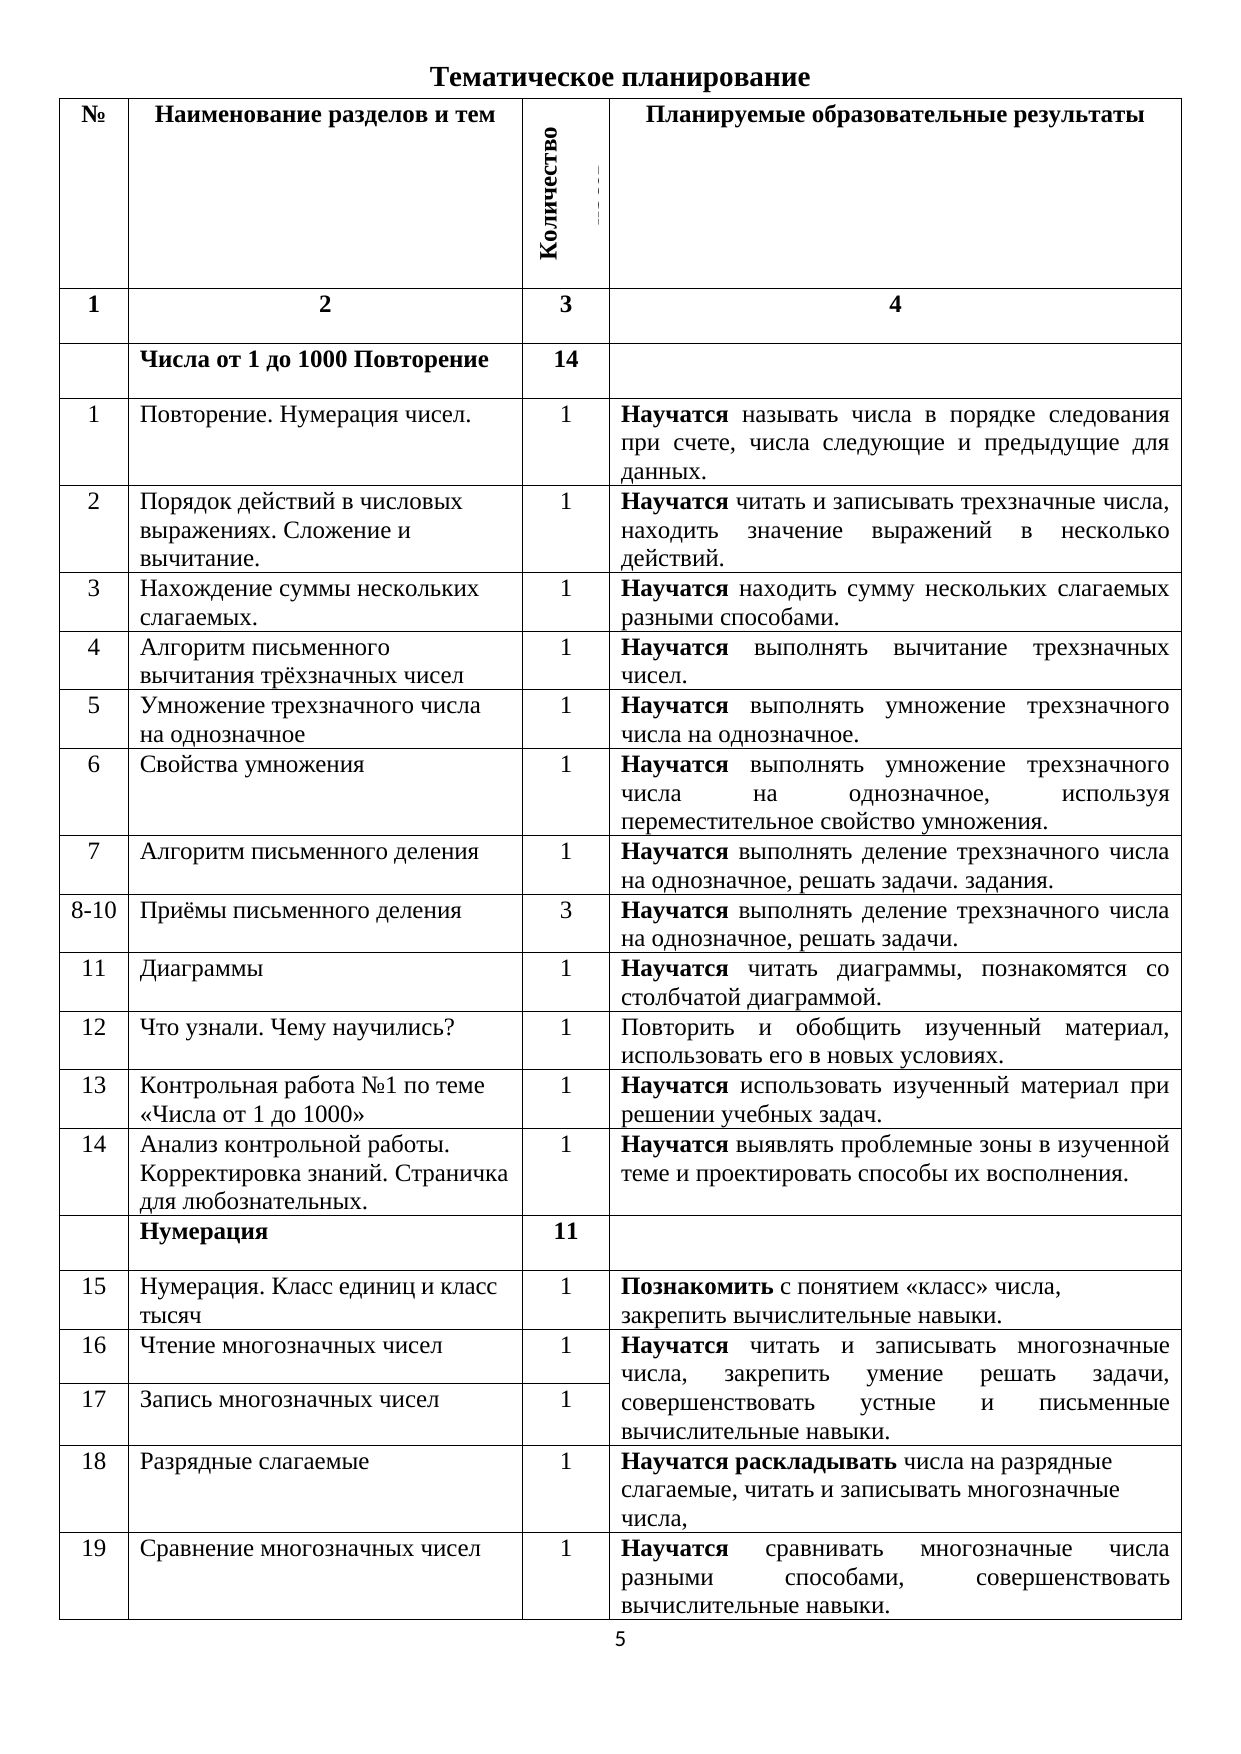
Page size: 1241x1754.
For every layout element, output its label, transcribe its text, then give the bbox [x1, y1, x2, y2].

table_cell 8-10 [60, 895, 128, 952]
table_cell 1 [60, 289, 128, 343]
table_cell Научатся читать диаграммы, познакомятся со столбчатой диаграммой. [610, 953, 1181, 1011]
table_cell 13 [60, 1070, 128, 1128]
table_cell 1 [523, 1070, 609, 1128]
table_cell Числа от 1 до 1000 Повторение [129, 344, 522, 398]
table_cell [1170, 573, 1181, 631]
table_cell 11 [60, 953, 128, 1011]
table_cell [60, 1216, 128, 1270]
table_cell Запись многозначных чисел [129, 1384, 522, 1445]
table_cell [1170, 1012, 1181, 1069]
table_cell Чтение многозначных чисел [129, 1330, 522, 1383]
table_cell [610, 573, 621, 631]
table_cell 1 [523, 1012, 609, 1069]
table_header Наименование разделов и тем [129, 99, 522, 288]
table_cell 2 [60, 486, 128, 572]
table_cell 14 [523, 344, 609, 398]
table_cell 1 [523, 1129, 609, 1215]
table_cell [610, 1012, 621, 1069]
table_cell Научатся сравнивать многозначные числа разными способами, совершенствовать вычислительные навыки. [610, 1533, 1181, 1619]
table_cell Научатся читать и записывать многозначные числа, закрепить умение решать задачи, совершенствовать устные и письменные вычислительные навыки. [610, 1330, 1181, 1445]
table_header Количество часов [523, 99, 609, 288]
table_cell 1 [523, 486, 609, 572]
table_cell Научатся выполнять умножение трехзначного числа на однозначное. [610, 690, 1181, 748]
table_cell 16 [60, 1330, 128, 1383]
table_cell 1 [523, 399, 609, 485]
table_header № [60, 99, 128, 288]
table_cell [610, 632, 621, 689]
table_cell Порядок действий в числовых выражениях. Сложение и вычитание. [129, 486, 522, 572]
table_cell 1 [523, 749, 609, 835]
table_cell 11 [523, 1216, 609, 1270]
table_cell Научатся читать и записывать трехзначные числа, находить значение выражений в несколько действий. [610, 486, 1181, 572]
table_cell Познакомить с понятием «класс» числа, закрепить вычислительные навыки. [610, 1271, 1181, 1329]
table_cell Приёмы письменного деления [129, 895, 522, 952]
table_cell 3 [60, 573, 128, 631]
table_cell [60, 344, 128, 398]
table_cell Что узнали. Чему научились? [129, 1012, 522, 1069]
table_cell [610, 1216, 1181, 1270]
table_cell Нахождение суммы нескольких слагаемых. [129, 573, 522, 631]
table_cell 1 [523, 1446, 609, 1532]
table_cell Научатся выявлять проблемные зоны в изученной теме и проектировать способы их восполнения. [610, 1129, 1181, 1215]
table_cell 3 [523, 289, 609, 343]
table_cell Алгоритм письменного вычитания трёхзначных чисел [129, 632, 522, 689]
table_cell 7 [60, 836, 128, 894]
table_cell Нумерация. Класс единиц и класс тысяч [129, 1271, 522, 1329]
table_cell Научатся выполнять умножение трехзначного числа на однозначное, используя переместительное свойство умножения. [610, 749, 1181, 835]
table_cell Умножение трехзначного числа на однозначное [129, 690, 522, 748]
table_cell 4 [60, 632, 128, 689]
table_cell Анализ контрольной работы. Корректировка знаний. Страничка для любознательных. [129, 1129, 522, 1215]
table_cell Сравнение многозначных чисел [129, 1533, 522, 1619]
table_cell 1 [523, 632, 609, 689]
table_cell 1 [523, 1271, 609, 1329]
table_cell Свойства умножения [129, 749, 522, 835]
table_cell 3 [523, 895, 609, 952]
table_cell 1 [523, 1384, 609, 1445]
table_cell Нумерация [129, 1216, 522, 1270]
table_cell 17 [60, 1384, 128, 1445]
table_cell 5 [60, 690, 128, 748]
table_cell 1 [60, 399, 128, 485]
table_cell 1 [523, 690, 609, 748]
table_cell Контрольная работа №1 по теме «Числа от 1 до 1000» [129, 1070, 522, 1128]
table_cell 12 [60, 1012, 128, 1069]
table_cell 18 [60, 1446, 128, 1532]
table_cell [610, 344, 1181, 398]
table_cell Научатся называть числа в порядке следования при счете, числа следующие и предыдущие для данных. [610, 399, 1181, 485]
table_cell Диаграммы [129, 953, 522, 1011]
table_cell Научатся выполнять деление трехзначного числа на однозначное, решать задачи. задания. [610, 836, 1181, 894]
table_cell 1 [523, 573, 609, 631]
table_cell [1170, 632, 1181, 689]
table_cell 14 [60, 1129, 128, 1215]
table_header Планируемые образовательные результаты [610, 99, 1181, 288]
table_cell Научатся выполнять деление трехзначного числа на однозначное, решать задачи. [610, 895, 1181, 952]
text Тематическое планирование [59, 59, 1181, 93]
table_cell Алгоритм письменного деления [129, 836, 522, 894]
table_cell 4 [610, 289, 1181, 343]
table_cell 15 [60, 1271, 128, 1329]
table_cell 1 [523, 1330, 609, 1383]
table_cell Научатся раскладывать числа на разрядные слагаемые, читать и записывать многозначные числа, [610, 1446, 1181, 1532]
table_cell 19 [60, 1533, 128, 1619]
table_cell Повторение. Нумерация чисел. [129, 399, 522, 485]
table_cell 2 [129, 289, 522, 343]
table_cell 1 [523, 836, 609, 894]
table_cell Научатся использовать изученный материал при решении учебных задач. [610, 1070, 1181, 1128]
table_cell 1 [523, 1533, 609, 1619]
table_cell 1 [523, 953, 609, 1011]
table_cell 6 [60, 749, 128, 835]
table_cell Разрядные слагаемые [129, 1446, 522, 1532]
